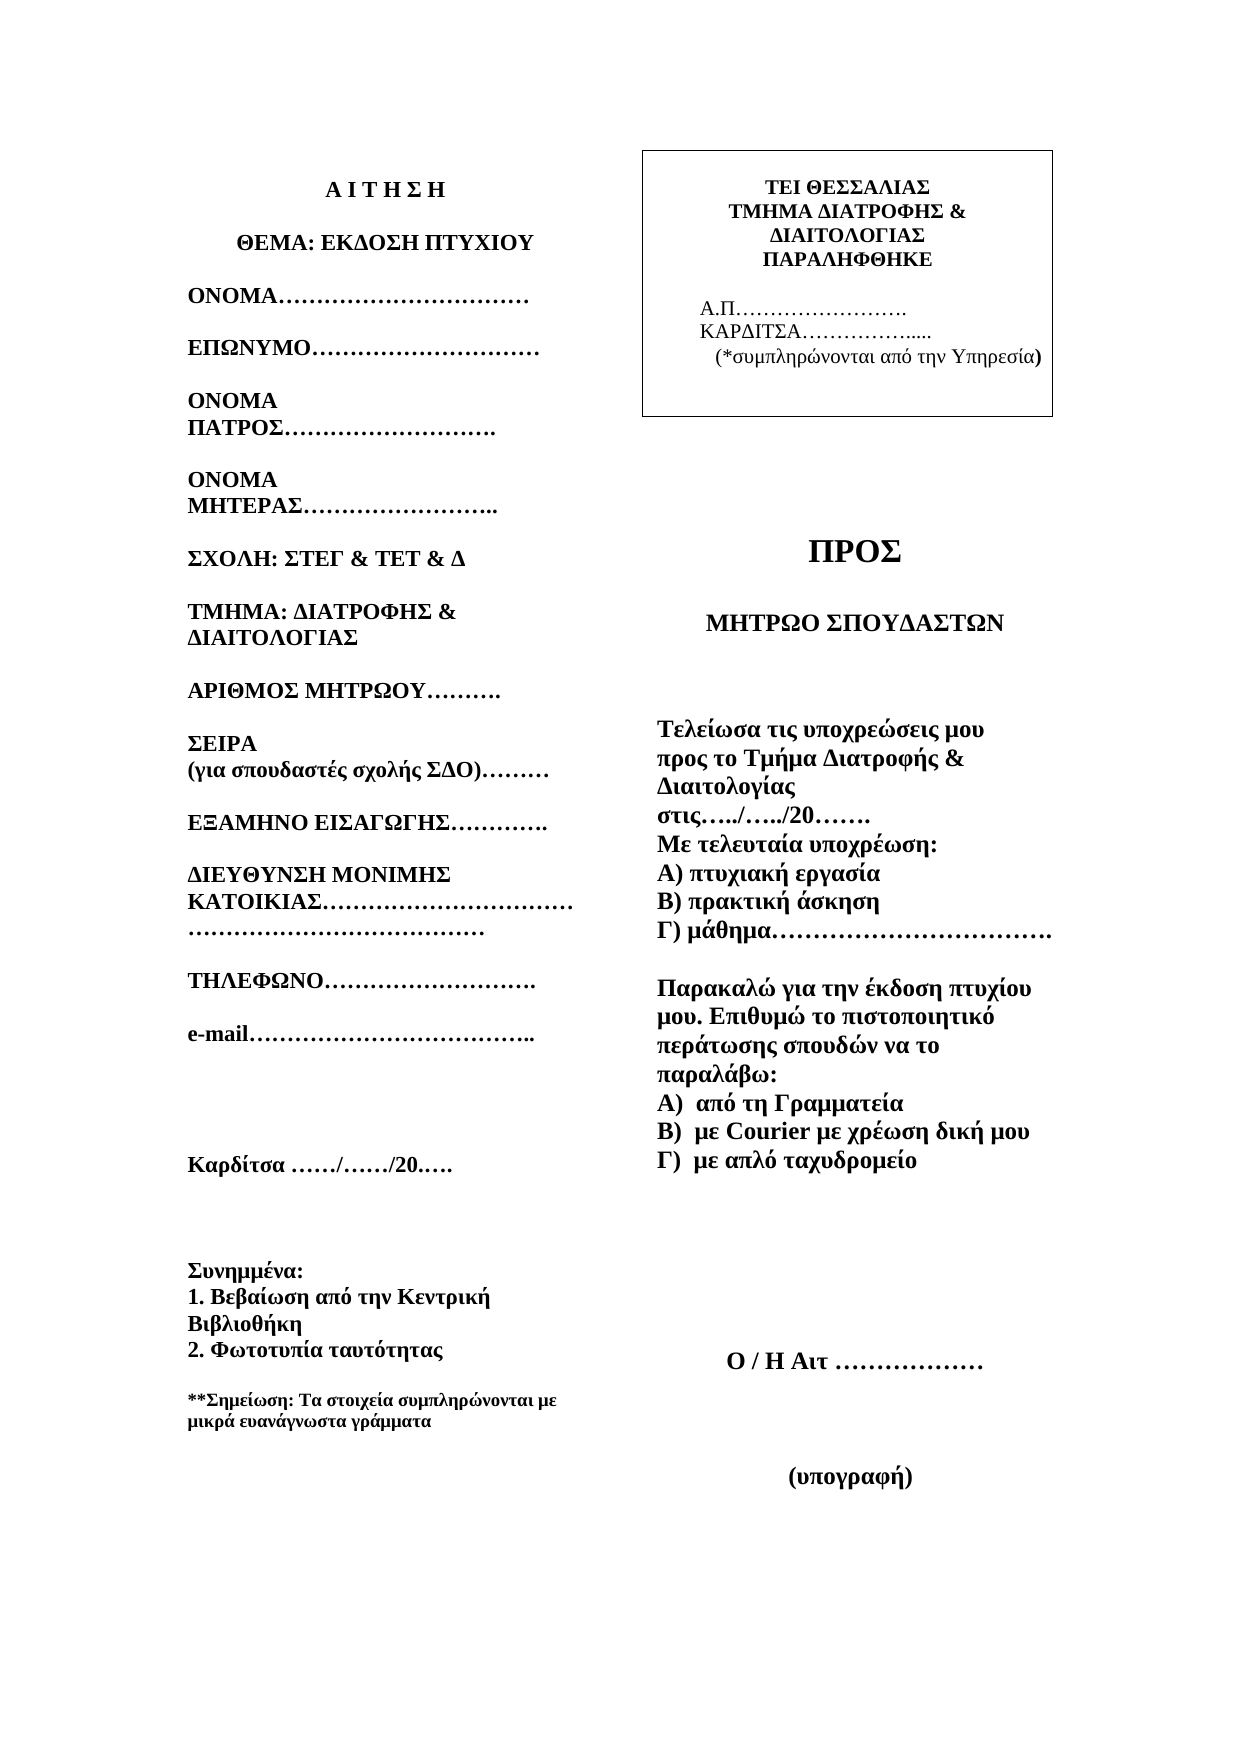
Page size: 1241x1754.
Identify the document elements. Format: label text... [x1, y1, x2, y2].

text 2. Φωτοτυπία ταυτότητας [187, 1336, 583, 1362]
text ΘΕΜΑ: ΕΚΔΟΣΗ ΠΤΥΧΙΟΥ [187, 229, 583, 255]
text Α) πτυχιακή εργασία [657, 858, 1053, 886]
text ΤΜΗΜΑ: ΔΙΑΤΡΟΦΗΣ & ΔΙΑΙΤΟΛΟΓΙΑΣ [187, 598, 583, 651]
table_header ΤΕΙ ΘΕΣΣΑΛΙΑΣ ΤΜΗΜΑ ΔΙΑΤΡΟΦΗΣ & ΔΙΑΙΤΟΛΟΓΙΑΣ ΠΑΡΑΛΗΦΘΗΚΕ Α.Π……………………. ΚΑΡΔΙΤΣΑ……………..... (*συμπληρώνονται από την Υπηρεσία) [643, 151, 1052, 416]
text Καρδίτσα ……/……/20.…. [187, 1151, 583, 1178]
text ΟΝΟΜΑ ΠΑΤΡΟΣ………………………. [187, 387, 583, 440]
text Β) πρακτική άσκηση [657, 886, 1053, 915]
text ΜΗΤΡΩΟ ΣΠΟΥΔΑΣΤΩΝ [657, 608, 1053, 637]
text ΟΝΟΜΑ ΜΗΤΕΡΑΣ…………………….. [187, 466, 583, 519]
text ΕΞΑΜΗΝΟ ΕΙΣΑΓΩΓΗΣ…………. [187, 809, 583, 835]
text στις…../…../20……. [657, 800, 1053, 829]
text Παρακαλώ για την έκδοση πτυχίου μου. Επιθυμώ το πιστοποιητικό περάτωσης σπουδών να το παραλάβω: [657, 973, 1053, 1088]
text Γ) με απλό ταχυδρομείο [657, 1145, 1053, 1174]
text e-mail……………………………….. [187, 1020, 583, 1046]
text (υπογραφή) [657, 1461, 1053, 1490]
text Με τελευταία υποχρέωση: [657, 829, 1053, 858]
text Β) με Courier με χρέωση δική μου [657, 1116, 1053, 1145]
text Τελείωσα τις υποχρεώσεις μου προς το Τμήμα Διατροφής & Διαιτολογίας [657, 714, 1053, 800]
text Α) από τη Γραμματεία [657, 1088, 1053, 1116]
text **Σημείωση: Τα στοιχεία συμπληρώνονται με μικρά ευανάγνωστα γράμματα [187, 1389, 583, 1432]
text 1. Βεβαίωση από την Κεντρική Βιβλιοθήκη [187, 1283, 583, 1336]
text ΤΗΛΕΦΩΝΟ………………………. [187, 967, 583, 993]
text (για σπουδαστές σχολής ΣΔΟ)……… [187, 756, 583, 782]
text ΟΝΟΜΑ…………………………… [187, 282, 583, 308]
text ΑΡΙΘΜΟΣ ΜΗΤΡΩΟΥ………. [187, 677, 583, 703]
text ΣΧΟΛΗ: ΣΤΕΓ & ΤΕΤ & Δ [187, 545, 583, 572]
text Α Ι Τ Η Σ Η [187, 176, 583, 203]
text ΕΠΩΝΥΜΟ………………………… [187, 334, 583, 361]
text Ο / Η Αιτ ……………… [657, 1346, 1053, 1375]
text ΣΕΙΡΑ [187, 730, 583, 756]
text Συνημμένα: [187, 1257, 583, 1283]
text ΔΙΕΥΘΥΝΣΗ ΜΟΝΙΜΗΣ ΚΑΤΟΙΚΙΑΣ……………………………………………………………… [187, 862, 583, 941]
text ΠΡΟΣ [657, 532, 1053, 570]
text Γ) μάθημα……………………………. [657, 915, 1053, 944]
